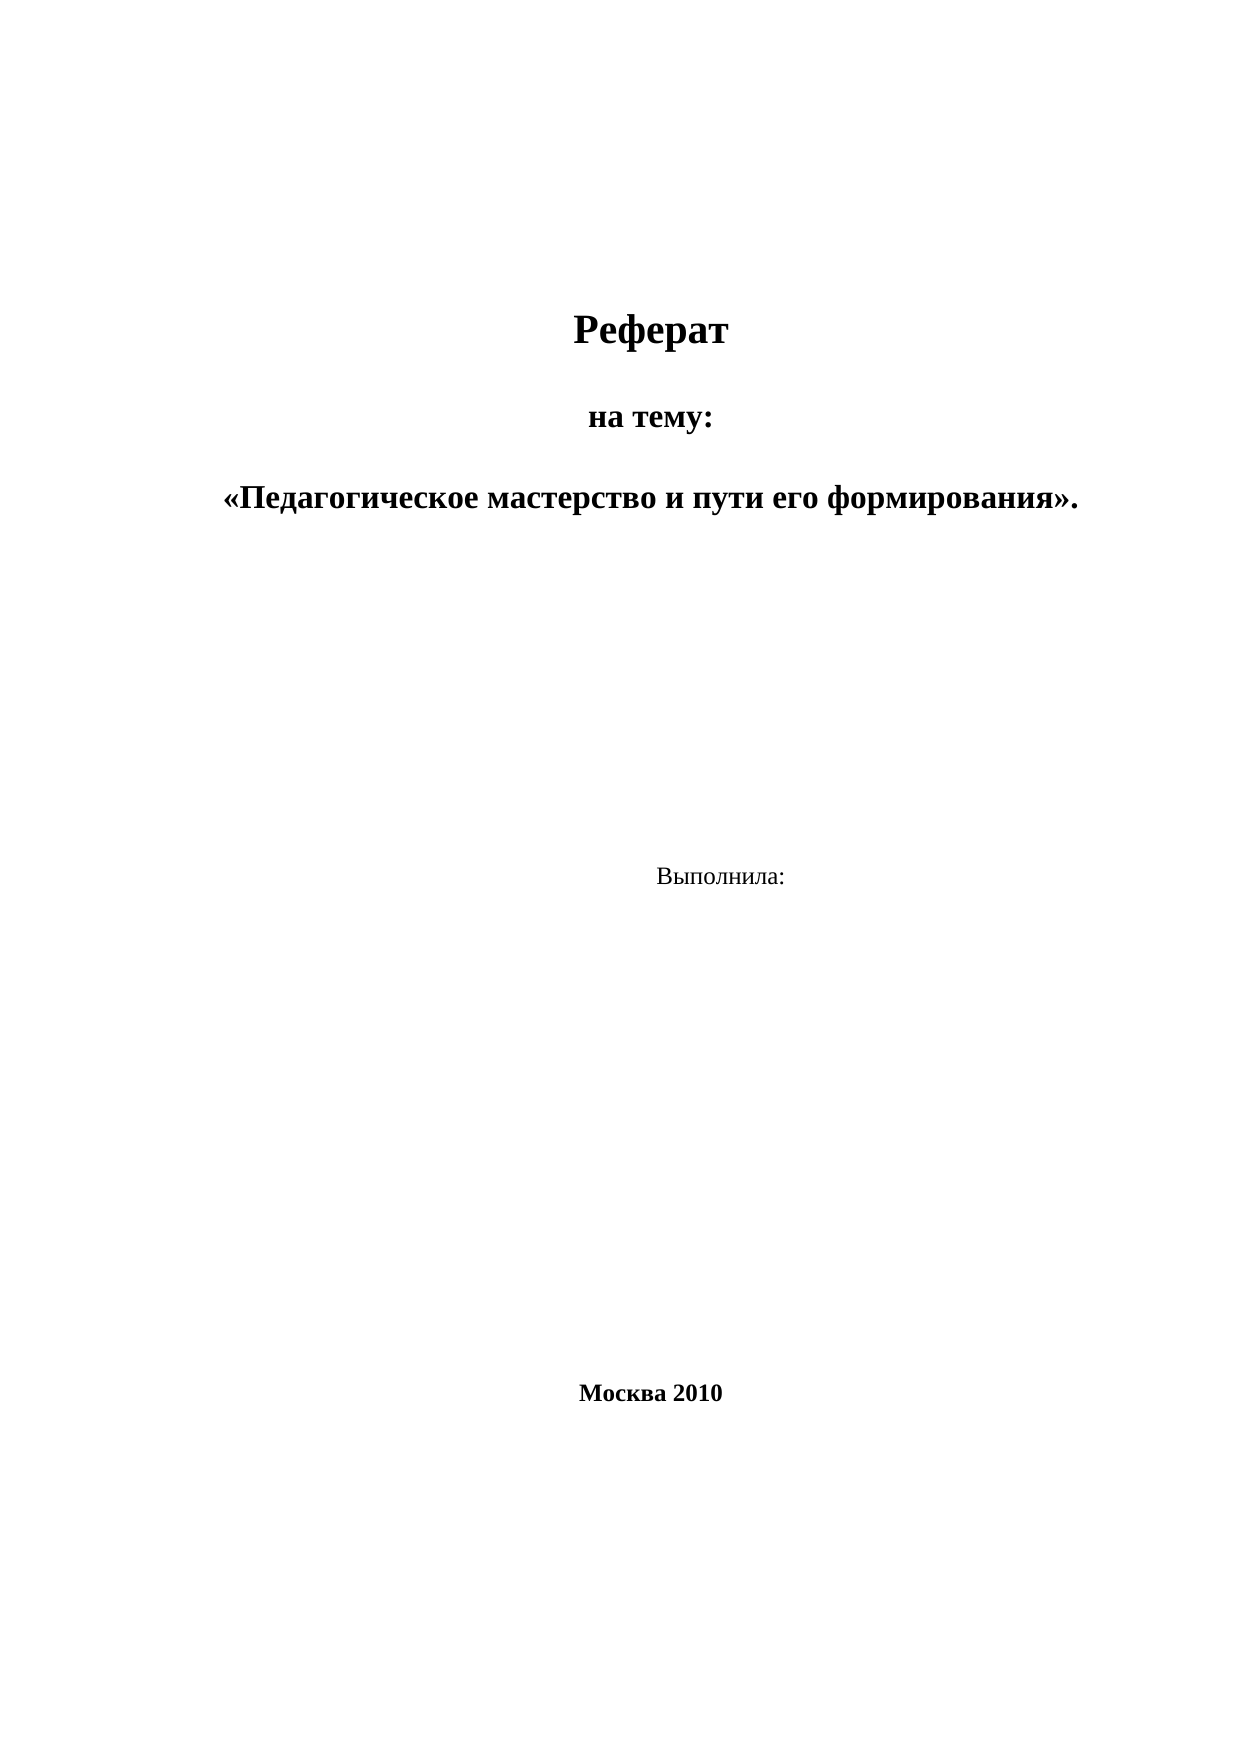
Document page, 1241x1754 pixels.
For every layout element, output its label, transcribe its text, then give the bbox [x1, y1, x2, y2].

text Москва 2010 [150, 1378, 1152, 1407]
text на тему: [150, 396, 1152, 434]
text «Педагогическое мастерство и пути его формирования». [150, 477, 1152, 516]
text Выполнила: [150, 861, 1152, 889]
text Реферат [150, 305, 1152, 353]
